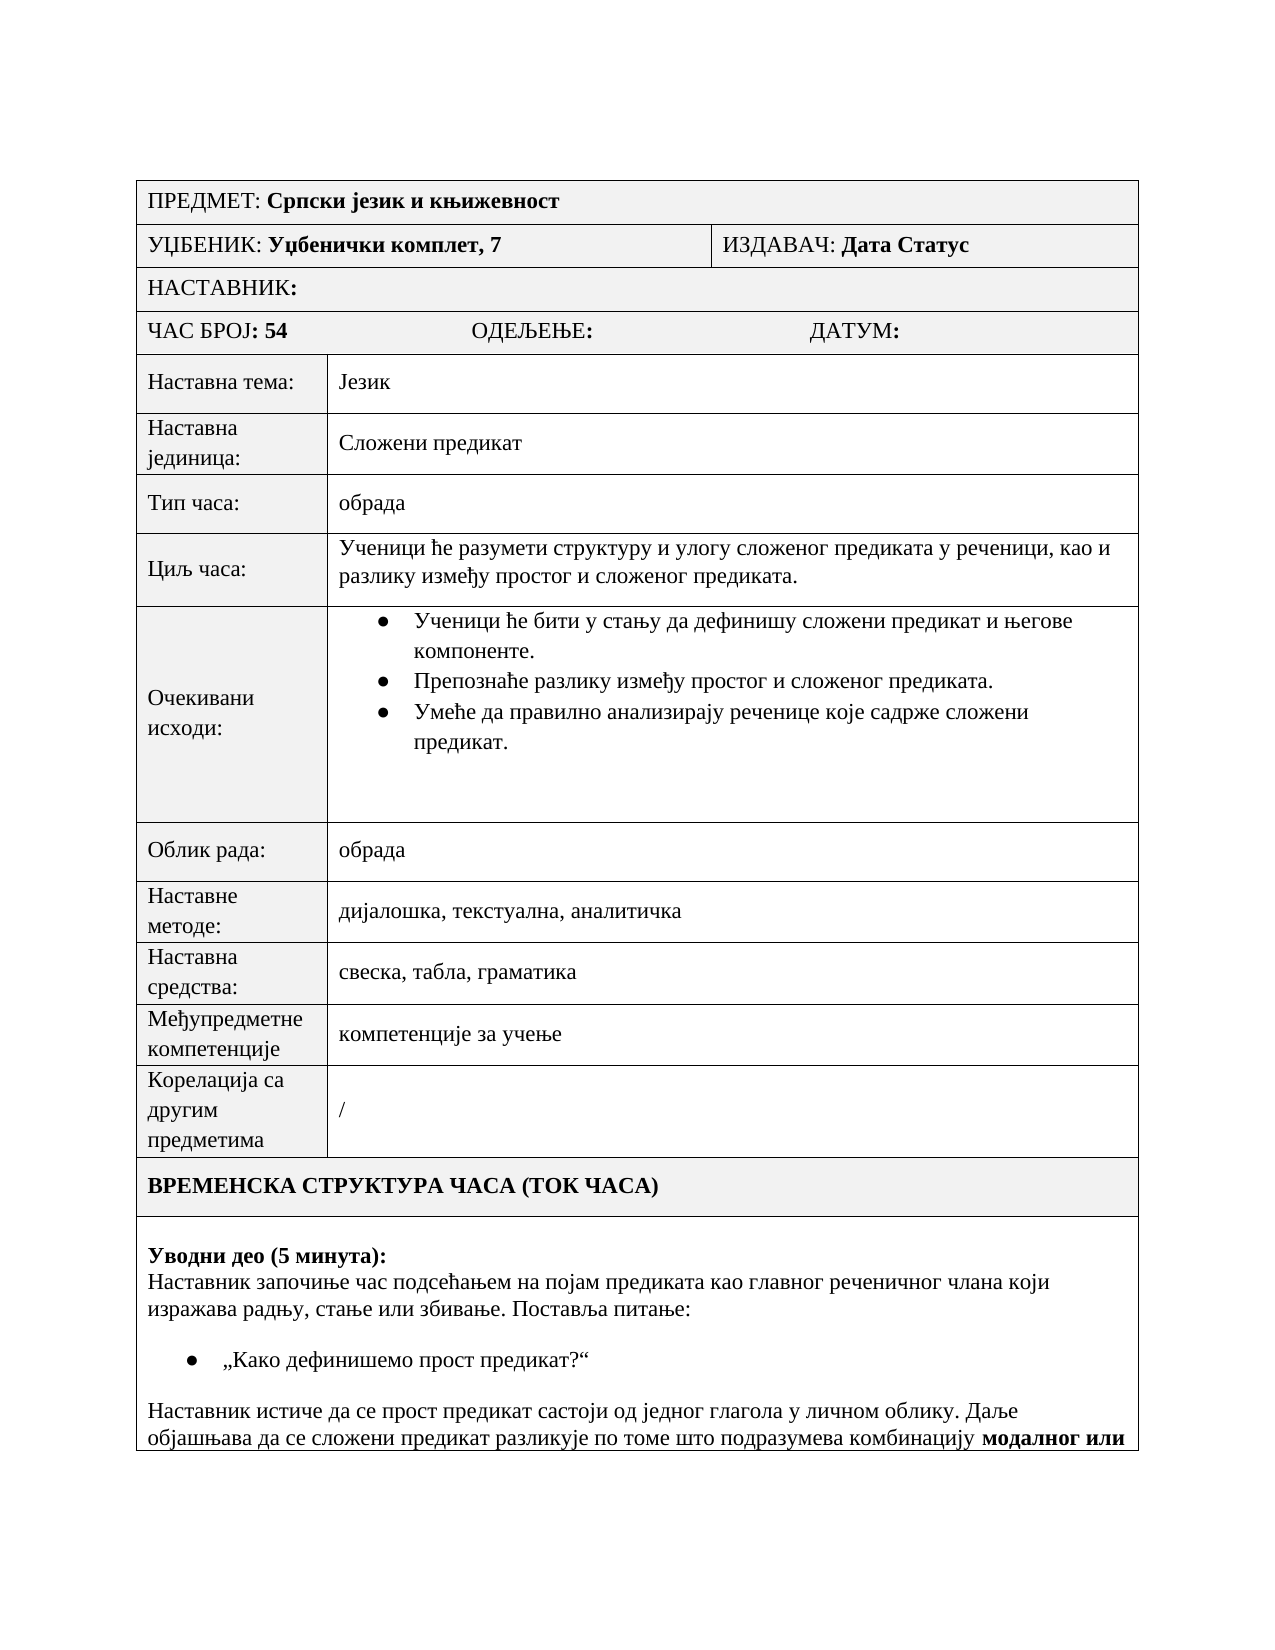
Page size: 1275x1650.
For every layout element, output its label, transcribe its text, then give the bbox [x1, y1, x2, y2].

table_cell НАСТАВНИК: [137, 268, 1138, 311]
table_cell Облик рада: [137, 823, 327, 881]
table_cell Очекивани исходи: [137, 607, 327, 822]
table_cell обрада [328, 823, 1138, 881]
table_cell Наставна тема: [137, 355, 327, 413]
table_cell УЏБЕНИК: Уџбенички комплет, 7 [137, 225, 711, 267]
table_cell Тип часа: [137, 475, 327, 533]
table_cell ИЗДАВАЧ: Дата Статус [712, 225, 1138, 267]
table_cell Наставне методе: [137, 882, 327, 942]
table_cell Језик [328, 355, 1138, 413]
table_cell Међупредметне компетенције [137, 1005, 327, 1065]
table_cell компетенције за учење [328, 1005, 1138, 1065]
table_cell обрада [328, 475, 1138, 533]
table_cell Ученици ће бити у стању да дефинишу сложени предикат и његове компоненте. Препознаће разлику између простог и сложеног предиката. Умеће да правилно анализирају реченице које садрже сложени предикат. [328, 607, 1138, 822]
table_cell ДАТУМ: [798, 312, 1138, 353]
table_header ПРЕДМЕТ: Српски језик и књижевност [137, 181, 1138, 224]
table_cell ВРЕМЕНСКА СТРУКТУРА ЧАСА (ТОК ЧАСА) [137, 1158, 1138, 1216]
table_cell Циљ часа: [137, 534, 327, 606]
table_cell ОДЕЉЕЊЕ: [460, 312, 798, 353]
table_cell свеска, табла, граматика [328, 943, 1138, 1004]
table_cell ЧАС БРОЈ: 54 [137, 312, 460, 353]
table_cell дијалошка, текстуална, аналитичка [328, 882, 1138, 942]
table_cell Наставна јединица: [137, 414, 327, 474]
table_cell Сложени предикат [328, 414, 1138, 474]
table_cell / [328, 1066, 1138, 1157]
table_cell Корелација са другим предметима [137, 1066, 327, 1157]
table_cell Наставна средства: [137, 943, 327, 1004]
table_cell Ученици ће разумети структуру и улогу сложеног предиката у реченици, као и разлику између простог и сложеног предиката. [328, 534, 1138, 606]
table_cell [137, 1217, 1138, 1450]
